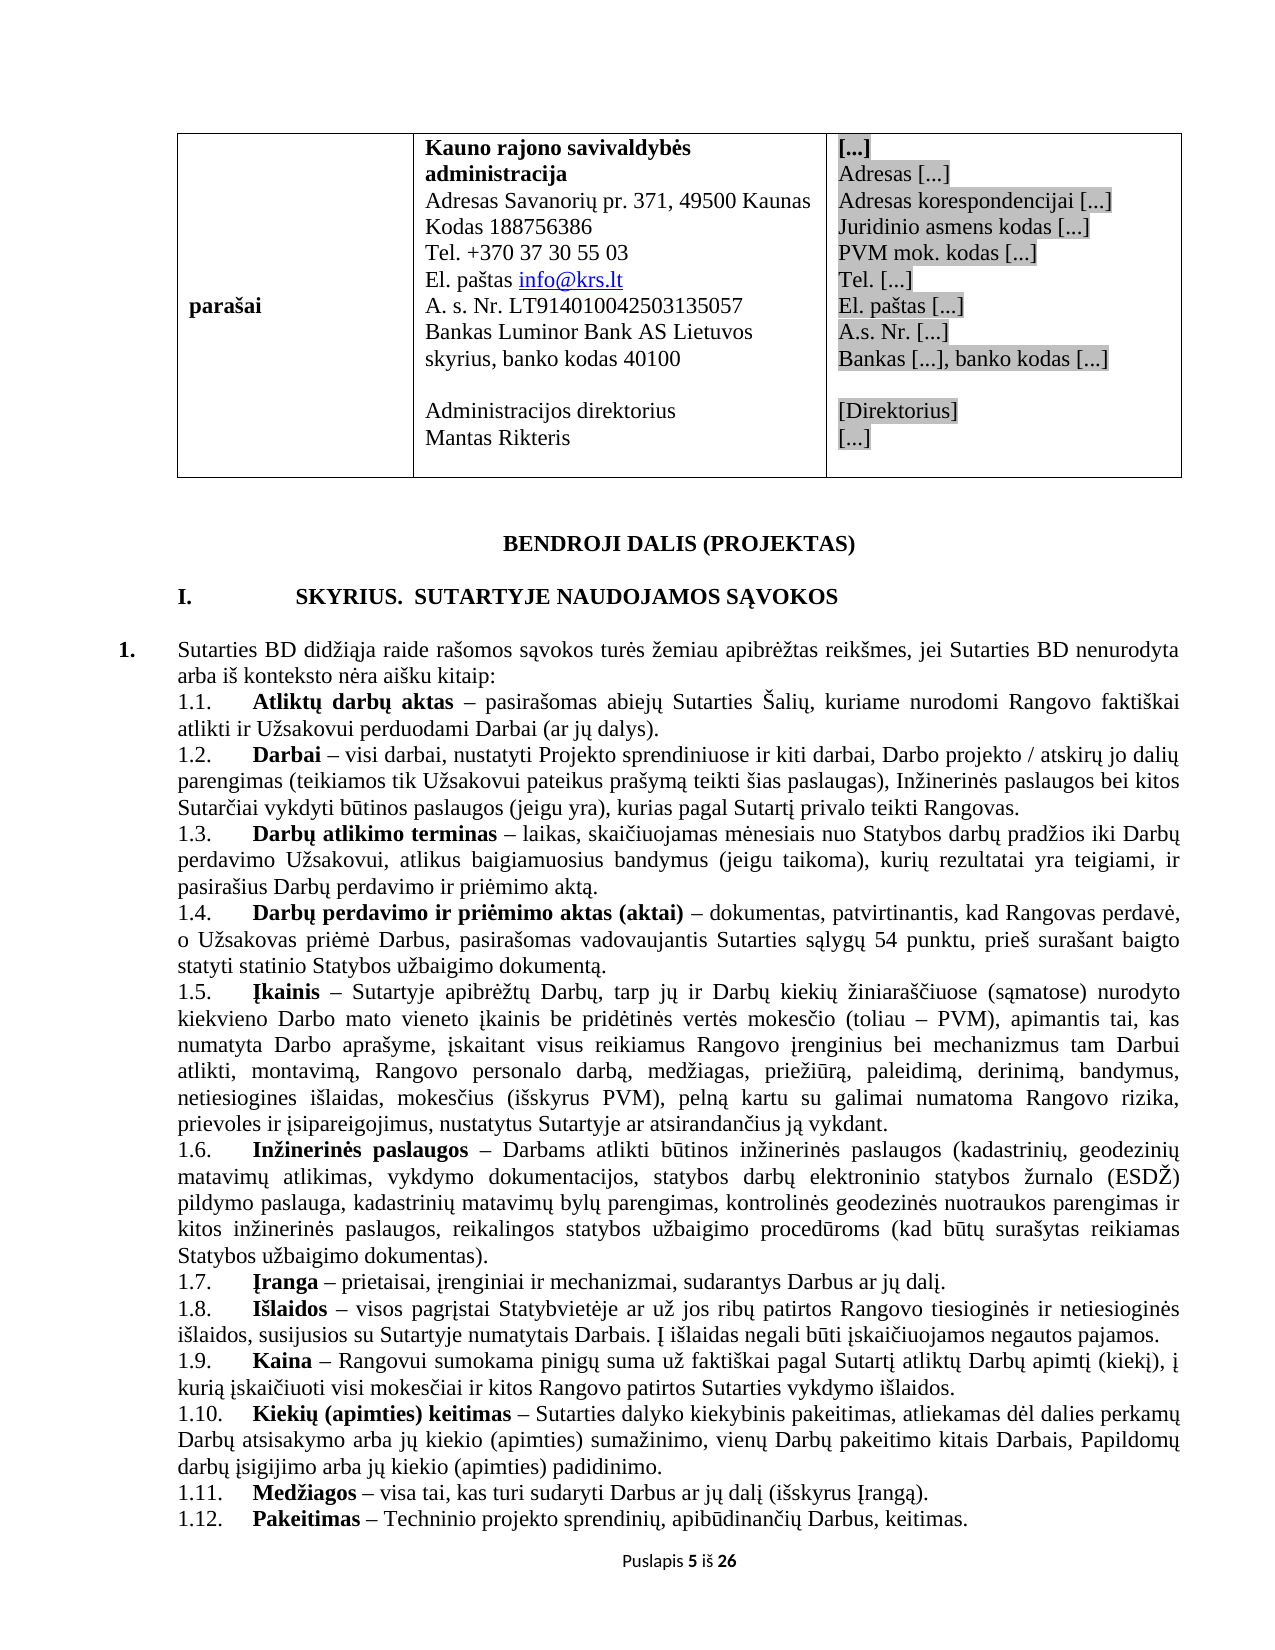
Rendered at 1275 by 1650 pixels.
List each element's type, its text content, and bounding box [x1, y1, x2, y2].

list Sutarties BD didžiąja raide rašomos sąvokos turės žemiau apibrėžtas reikšmes, jei Sutarties BD nenurodyta arba iš konteksto nėra aišku kitaip: [118, 636, 1181, 688]
list Darbai – visi darbai, nustatyti Projekto sprendiniuose ir kiti darbai, Darbo projekto / atskirų jo dalių parengimas (teikiamos tik Užsakovui pateikus prašymą teikti šias paslaugas), Inžinerinės paslaugos bei kitos Sutarčiai vykdyti būtinos paslaugos (jeigu yra), kurias pagal Sutartį privalo teikti Rangovas. [177, 741, 1181, 820]
list Darbų atlikimo terminas – laikas, skaičiuojamas mėnesiais nuo Statybos darbų pradžios iki Darbų perdavimo Užsakovui, atlikus baigiamuosius bandymus (jeigu taikoma), kurių rezultatai yra teigiami, ir pasirašius Darbų perdavimo ir priėmimo aktą. [177, 820, 1181, 899]
list Pakeitimas – Techninio projekto sprendinių, apibūdinančių Darbus, keitimas. [177, 1505, 1181, 1532]
list Išlaidos – visos pagrįstai Statybvietėje ar už jos ribų patirtos Rangovo tiesioginės ir netiesioginės išlaidos, susijusios su Sutartyje numatytais Darbais. Į išlaidas negali būti įskaičiuojamos negautos pajamos. [177, 1294, 1181, 1347]
list Įranga – prietaisai, įrenginiai ir mechanizmai, sudarantys Darbus ar jų dalį. [177, 1268, 1181, 1294]
list Kiekių (apimties) keitimas – Sutarties dalyko kiekybinis pakeitimas, atliekamas dėl dalies perkamų Darbų atsisakymo arba jų kiekio (apimties) sumažinimo, vienų Darbų pakeitimo kitais Darbais, Papildomų darbų įsigijimo arba jų kiekio (apimties) padidinimo. [177, 1400, 1181, 1479]
list Atliktų darbų aktas – pasirašomas abiejų Sutarties Šalių, kuriame nurodomi Rangovo faktiškai atlikti ir Užsakovui perduodami Darbai (ar jų dalys). [177, 688, 1181, 741]
list Darbų perdavimo ir priėmimo aktas (aktai) – dokumentas, patvirtinantis, kad Rangovas perdavė, o Užsakovas priėmė Darbus, pasirašomas vadovaujantis Sutarties sąlygų 54 punktu, prieš surašant baigto statyti statinio Statybos užbaigimo dokumentą. [177, 899, 1181, 978]
list Inžinerinės paslaugos – Darbams atlikti būtinos inžinerinės paslaugos (kadastrinių, geodezinių matavimų atlikimas, vykdymo dokumentacijos, statybos darbų elektroninio statybos žurnalo (ESDŽ) pildymo paslauga, kadastrinių matavimų bylų parengimas, kontrolinės geodezinės nuotraukos parengimas ir kitos inžinerinės paslaugos, reikalingos statybos užbaigimo procedūroms (kad būtų surašytas reikiamas Statybos užbaigimo dokumentas). [177, 1136, 1181, 1268]
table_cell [414, 134, 826, 477]
list Įkainis – Sutartyje apibrėžtų Darbų, tarp jų ir Darbų kiekių žiniaraščiuose (sąmatose) nurodyto kiekvieno Darbo mato vieneto įkainis be pridėtinės vertės mokesčio (toliau – PVM), apimantis tai, kas numatyta Darbo aprašyme, įskaitant visus reikiamus Rangovo įrenginius bei mechanizmus tam Darbui atlikti, montavimą, Rangovo personalo darbą, medžiagas, priežiūrą, paleidimą, derinimą, bandymus, netiesiogines išlaidas, mokesčius (išskyrus PVM), pelną kartu su galimai numatoma Rangovo rizika, prievoles ir įsipareigojimus, nustatytus Sutartyje ar atsirandančius ją vykdant. [177, 978, 1181, 1136]
list SKYRIUS. SUTARTYJE NAUDOJAMOS SĄVOKOS [177, 583, 1181, 609]
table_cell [827, 134, 1181, 477]
text BENDROJI DALIS (PROJEKTAS) [177, 530, 1181, 557]
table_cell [178, 134, 413, 477]
list Medžiagos – visa tai, kas turi sudaryti Darbus ar jų dalį (išskyrus Įrangą). [177, 1479, 1181, 1505]
list Kaina – Rangovui sumokama pinigų suma už faktiškai pagal Sutartį atliktų Darbų apimtį (kiekį), į kurią įskaičiuoti visi mokesčiai ir kitos Rangovo patirtos Sutarties vykdymo išlaidos. [177, 1347, 1181, 1400]
